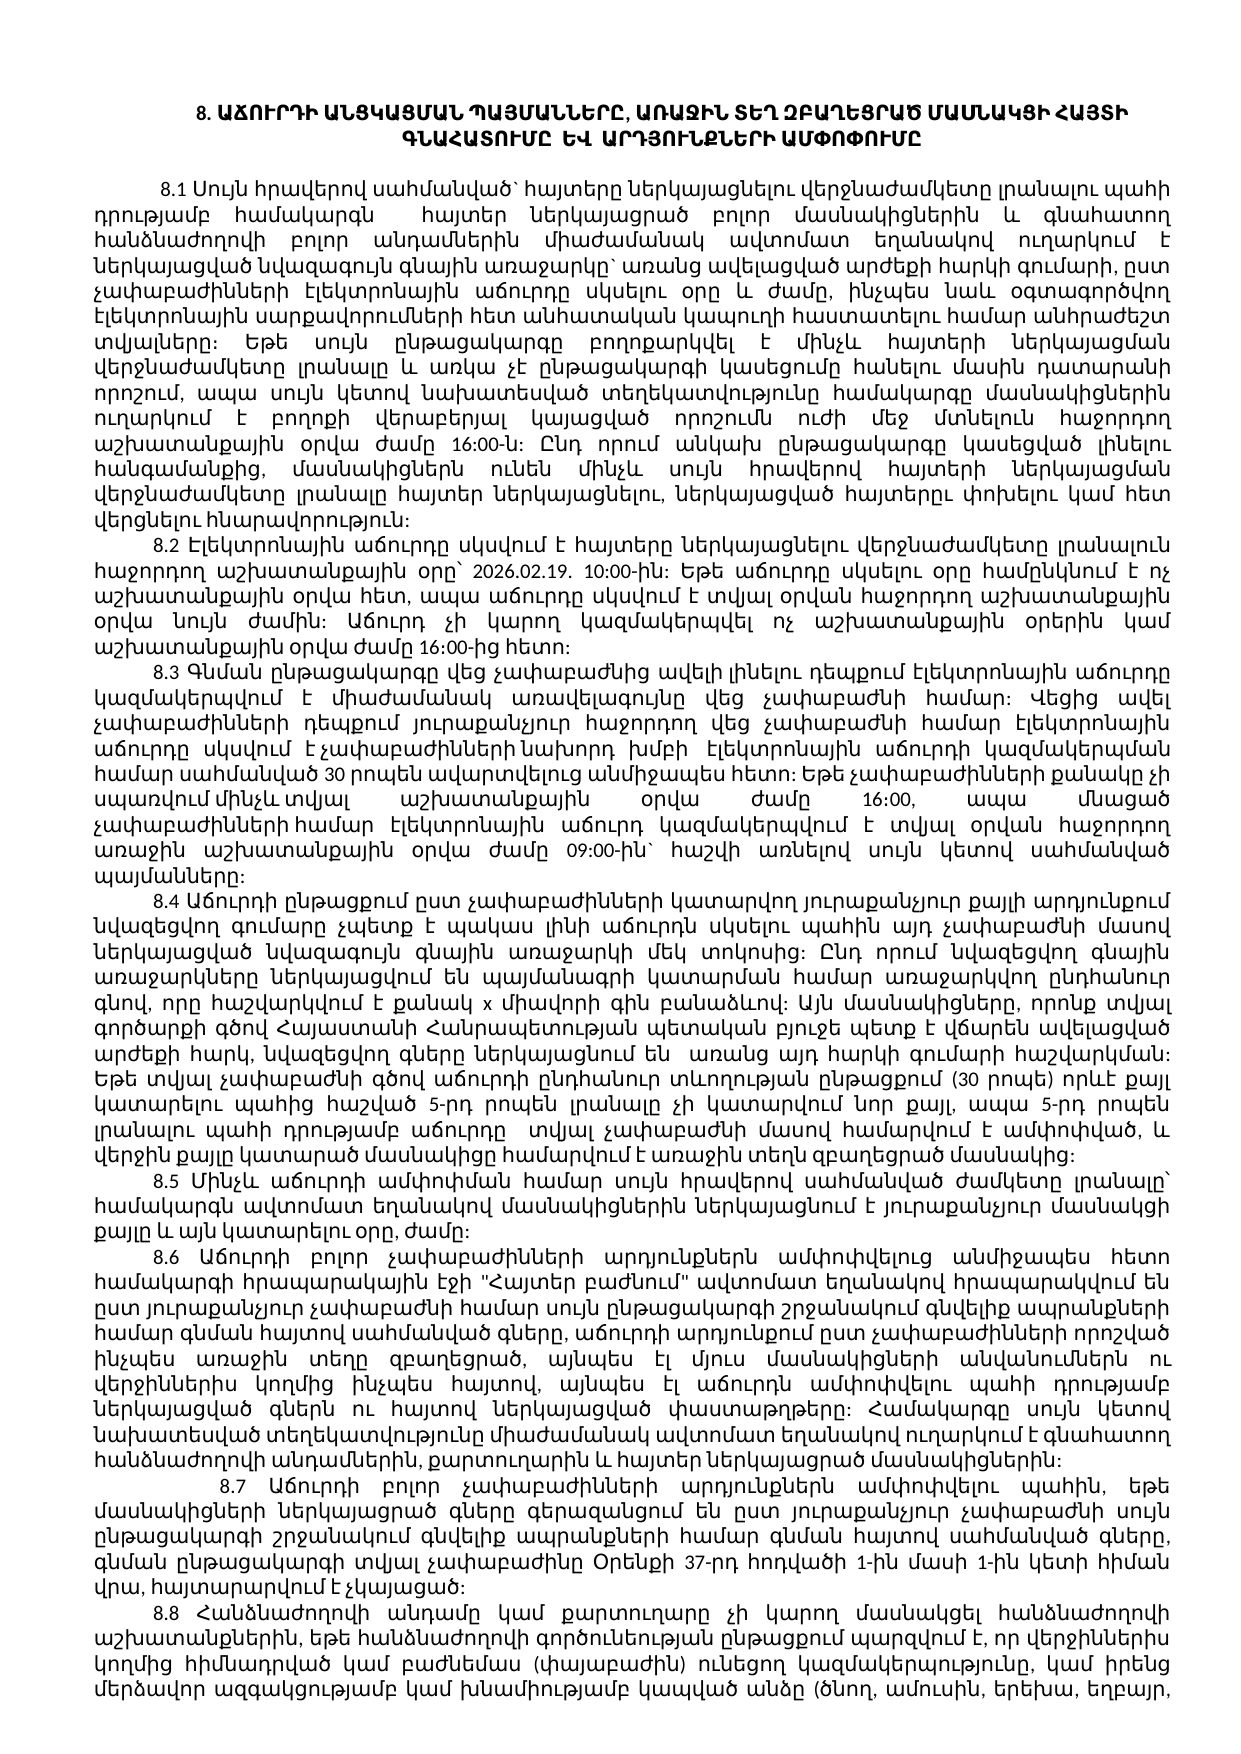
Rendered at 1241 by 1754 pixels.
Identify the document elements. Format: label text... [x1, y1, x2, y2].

text 8.7 Աճուրդի բոլոր չափաբաժինների արդյունքներն ամփոփվելու պահին, եթե մասնակիցների ներկայացրած գները գերազանցում են ըստ յուրաքանչյուր չափաբաժնի սույն ընթացակարգի շրջանակում գնվելիք ապրանքների համար գնման հայտով սահմանված գները, գնման ընթացակարգի տվյալ չափաբաժինը Օրենքի 37-րդ հոդվածի 1-ին մասի 1-ին կետի հիման վրա, հայտարարվում է չկայացած: [94, 1473, 1171, 1600]
text 8.5 Մինչև աճուրդի ամփոփման համար սույն հրավերով սահմանված ժամկետը լրանալը՝ համակարգն ավտոմատ եղանակով մասնակիցներին ներկայացնում է յուրաքանչյուր մասնակցի քայլը և այն կատարելու օրը, ժամը: [94, 1168, 1171, 1244]
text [94, 1600, 1171, 1702]
text ԳՆԱՀԱՏՈՒՄԸ ԵՎ ԱՐԴՅՈՒՆՔՆԵՐԻ ԱՄՓՈՓՈՒՄԸ [94, 126, 1171, 151]
text 8.4 Աճուրդի ընթացքում ըստ չափաբաժինների կատարվող յուրաքանչյուր քայլի արդյունքում նվազեցվող գումարը չպետք է պակաս լինի աճուրդն սկսելու պահին այդ չափաբաժնի մասով ներկայացված նվազագույն գնային առաջարկի մեկ տոկոսից: Ընդ որում նվազեցվող գնային առաջարկները ներկայացվում են պայմանագրի կատարման համար առաջարկվող ընդհանուր գնով, որը հաշվարկվում է քանակ x միավորի գին բանաձևով: Այն մասնակիցները, որոնք տվյալ գործարքի գծով Հայաստանի Հանրապետության պետական բյուջե պետք է վճարեն ավելացված արժեքի հարկ, նվազեցվող գները ներկայացնում են առանց այդ հարկի գումարի հաշվարկման: Եթե տվյալ չափաբաժնի գծով աճուրդի ընդհանուր տևողության ընթացքում (30 րոպե) որևէ քայլ կատարելու պահից հաշված 5-րդ րոպեն լրանալը չի կատարվում նոր քայլ, ապա 5-րդ րոպեն լրանալու պահի դրությամբ աճուրդը տվյալ չափաբաժնի մասով համարվում է ամփոփված, և վերջին քայլը կատարած մասնակիցը համարվում է առաջին տեղն զբաղեցրած մասնակից: [94, 888, 1171, 1168]
text 8.2 Էլեկտրոնային աճուրդը սկսվում է հայտերը ներկայացնելու վերջնաժամկետը լրանալուն հաջորդող աշխատանքային օրը՝ 2026.02.19. 10:00 -ին: Եթե աճուրդը սկսելու օրը համընկնում է ոչ աշխատանքային օրվա հետ, ապա աճուրդը սկսվում է տվյալ օրվան հաջորդող աշխատանքային օրվա նույն ժամին: Աճուրդ չի կարող կազմակերպվել ոչ աշխատանքային օրերին կամ աշխատանքային օրվա ժամը 16։00-ից հետո: [94, 532, 1171, 659]
text 8.6 Աճուրդի բոլոր չափաբաժինների արդյունքներն ամփոփվելուց անմիջապես հետո համակարգի հրապարակային էջի "Հայտեր բաժնում" ավտոմատ եղանակով հրապարակվում են ըստ յուրաքանչյուր չափաբաժնի համար սույն ընթացակարգի շրջանակում գնվելիք ապրանքների համար գնման հայտով սահմանված գները, աճուրդի արդյունքում ըստ չափաբաժինների որոշված ինչպես առաջին տեղը զբաղեցրած, այնպես էլ մյուս մասնակիցների անվանումներն ու վերջիններիս կողմից ինչպես հայտով, այնպես էլ աճուրդն ամփոփվելու պահի դրությամբ ներկայացված գներն ու հայտով ներկայացված փաստաթղթերը: Համակարգը սույն կետով նախատեսված տեղեկատվությունը միաժամանակ ավտոմատ եղանակով ուղարկում է գնահատող հանձնաժողովի անդամներին, քարտուղարին և հայտեր ներկայացրած մասնակիցներին: [94, 1244, 1171, 1473]
text 8.3 Գնման ընթացակարգը վեց չափաբաժնից ավելի լինելու դեպքում էլեկտրոնային աճուրդը կազմակերպվում է միաժամանակ առավելագույնը վեց չափաբաժնի համար: Վեցից ավել չափաբաժինների դեպքում յուրաքանչյուր հաջորդող վեց չափաբաժնի համար էլեկտրոնային աճուրդը սկսվում է չափաբաժինների նախորդ խմբի էլեկտրոնային աճուրդի կազմակերպման համար սահմանված 30 րոպեն ավարտվելուց անմիջապես հետո: Եթե չափաբաժինների քանակը չի սպառվում մինչև տվյալ աշխատանքային օրվա ժամը 16։00, ապա մնացած չափաբաժինների համար էլեկտրոնային աճուրդ կազմակերպվում է տվյալ օրվան հաջորդող առաջին աշխատանքային օրվա ժամը 09:00-ին` հաշվի առնելով սույն կետով սահմանված պայմանները: [94, 659, 1171, 888]
text 8. ԱՃՈՒՐԴԻ ԱՆՑԿԱՑՄԱՆ ՊԱՅՄԱՆՆԵՐԸ, ԱՌԱՋԻՆ ՏԵՂ ԶԲԱՂԵՑՐԱԾ ՄԱՍՆԱԿՑԻ ՀԱՅՏԻ [94, 100, 1171, 126]
text 8.1 Սույն հրավերով սահմանված` հայտերը ներկայացնելու վերջնաժամկետը լրանալու պահի դրությամբ համակարգն հայտեր ներկայացրած բոլոր մասնակիցներին և գնահատող հանձնաժողովի բոլոր անդամներին միաժամանակ ավտոմատ եղանակով ուղարկում է ներկայացված նվազագույն գնային առաջարկը` առանց ավելացված արժեքի հարկի գումարի, ըստ չափաբաժինների էլեկտրոնային աճուրդը սկսելու օրը և ժամը, ինչպես նաև օգտագործվող էլեկտրոնային սարքավորումների հետ անհատական կապուղի հաստատելու համար անհրաժեշտ տվյալները։ Եթե սույն ընթացակարգը բողոքարկվել է մինչև հայտերի ներկայացման վերջնաժամկետը լրանալը և առկա չէ ընթացակարգի կասեցումը հանելու մասին դատարանի որոշում, ապա սույն կետով նախատեսված տեղեկատվությունը համակարգը մասնակիցներին ուղարկում է բողոքի վերաբերյալ կայացված որոշումն ուժի մեջ մտնելուն հաջորդող աշխատանքային օրվա ժամը 16:00-ն: Ընդ որում անկախ ընթացակարգը կասեցված լինելու հանգամանքից, մասնակիցներն ունեն մինչև սույն հրավերով հայտերի ներկայացման վերջնաժամկետը լրանալը հայտեր ներկայացնելու, ներկայացված հայտերըւ փոխելու կամ հետ վերցնելու հնարավորություն: [94, 177, 1171, 532]
